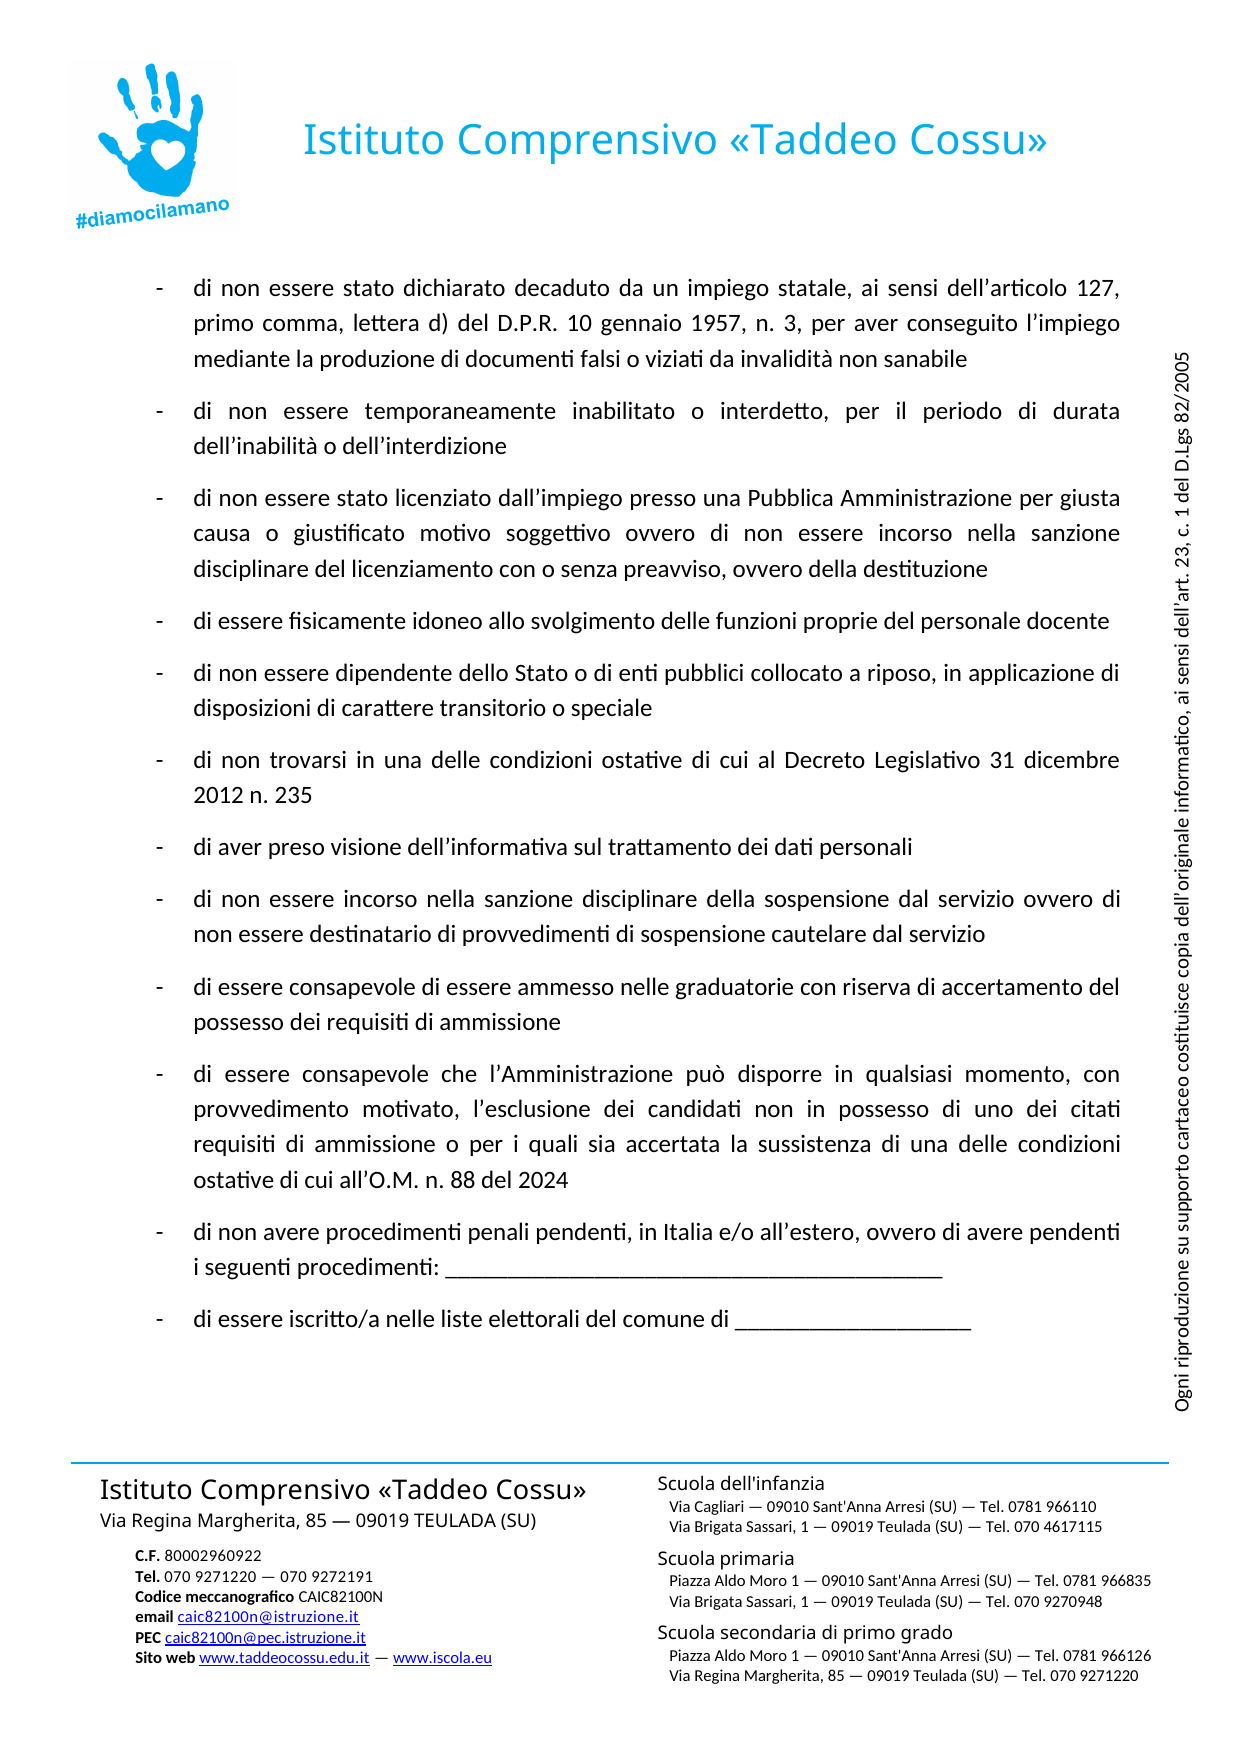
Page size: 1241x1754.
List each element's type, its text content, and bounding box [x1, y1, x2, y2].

list di non trovarsi in una delle condizioni ostative di cui al Decreto Legislativo 31 dicembre 2012 n. 235 [156, 744, 1122, 810]
list di non essere dipendente dello Stato o di enti pubblici collocato a riposo, in applicazione di disposizioni di carattere transitorio o speciale [156, 657, 1122, 723]
picture [66, 59, 239, 231]
list di non avere procedimenti penali pendenti, in Italia e/o all’estero, ovvero di avere pendenti i seguenti procedimenti: ________________________________________ [156, 1216, 1122, 1282]
list di non essere incorso nella sanzione disciplinare della sospensione dal servizio ovvero di non essere destinatario di provvedimenti di sospensione cautelare dal servizio [156, 883, 1122, 949]
list di essere iscritto/a nelle liste elettorali del comune di ___________________ [156, 1303, 1122, 1334]
list di essere consapevole di essere ammesso nelle graduatorie con riserva di accertamento del possesso dei requisiti di ammissione [156, 971, 1122, 1036]
list di aver preso visione dell’informativa sul trattamento dei dati personali [156, 831, 1122, 862]
list di non essere stato licenziato dall’impiego presso una Pubblica Amministrazione per giusta causa o giustificato motivo soggettivo ovvero di non essere incorso nella sanzione disciplinare del licenziamento con o senza preavviso, ovvero della destituzione [156, 482, 1122, 583]
list di non essere stato dichiarato decaduto da un impiego statale, ai sensi dell’articolo 127, primo comma, lettera d) del D.P.R. 10 gennaio 1957, n. 3, per aver conseguito l’impiego mediante la produzione di documenti falsi o viziati da invalidità non sanabile [156, 272, 1122, 373]
list di essere consapevole che l’Amministrazione può disporre in qualsiasi momento, con provvedimento motivato, l’esclusione dei candidati non in possesso di uno dei citati requisiti di ammissione o per i quali sia accertata la sussistenza di una delle condizioni ostative di cui all’O.M. n. 88 del 2024 [156, 1058, 1122, 1194]
list di essere fisicamente idoneo allo svolgimento delle funzioni proprie del personale docente [156, 605, 1122, 635]
list di non essere temporaneamente inabilitato o interdetto, per il periodo di durata dell’inabilità o dell’interdizione [156, 395, 1122, 461]
